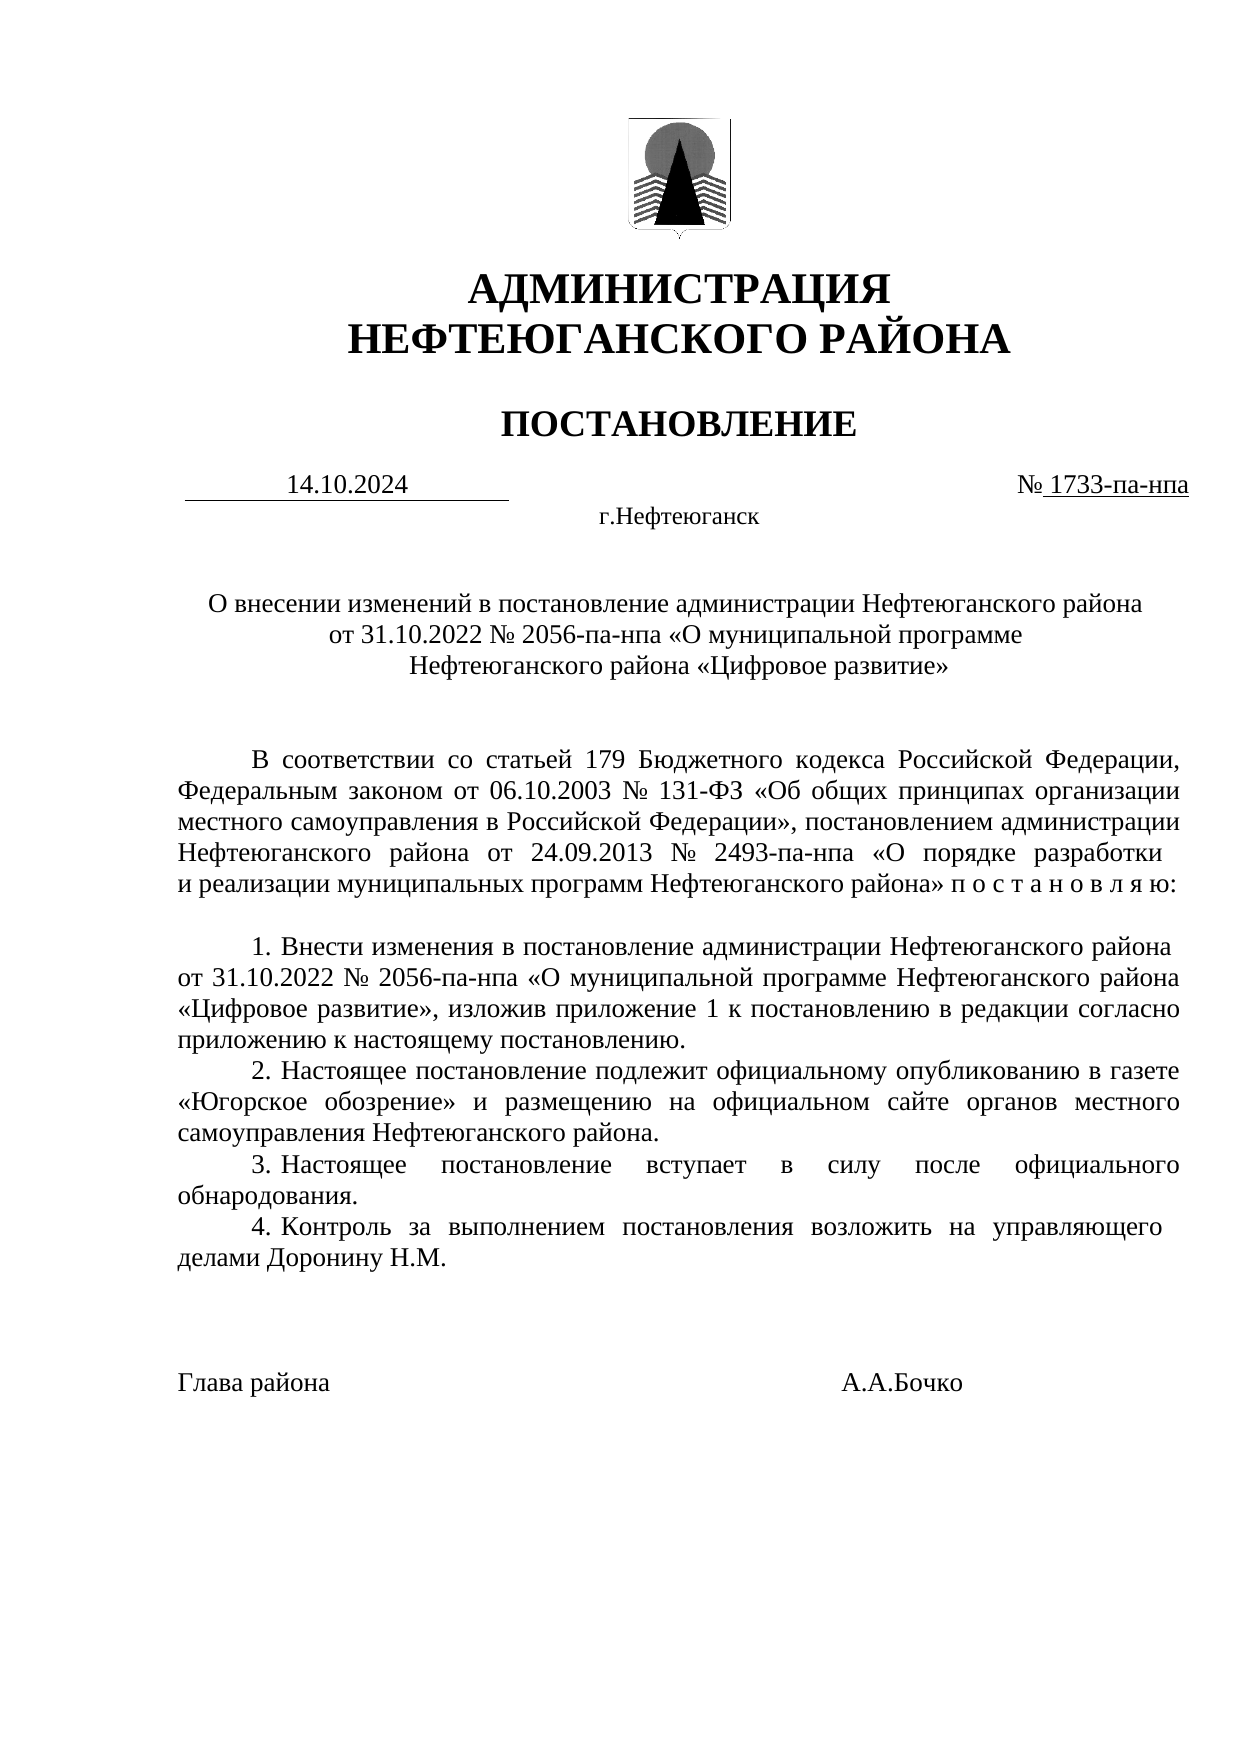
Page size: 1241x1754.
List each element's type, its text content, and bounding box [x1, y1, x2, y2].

text АДМИНИСТРАЦИЯ [177, 262, 1181, 313]
list Настоящее постановление вступает в силу после официального обнародования. [177, 1148, 1181, 1210]
text О внесении изменений в постановление администрации Нефтеюганского района от 31.10.2022 № 2056-па-нпа «О муниципальной программе Нефтеюганского района «Цифровое развитие» [177, 587, 1181, 681]
list Настоящее постановление подлежит официальному опубликованию в газете «Югорское обозрение» и размещению на официальном сайте органов местного самоуправления Нефтеюганского района. [177, 1054, 1181, 1148]
text В соответствии со статьей 179 Бюджетного кодекса Российской Федерации, Федеральным законом от 06.10.2003 № 131-ФЗ «Об общих принципах организации местного самоуправления в Российской Федерации», постановлением администрации Нефтеюганского района от 24.09.2013 № 2493-па-нпа «О порядке разработки и реализации муниципальных программ Нефтеюганского района» п о с т а н о в л я ю: [177, 743, 1181, 898]
text Глава района А.А.Бочко [177, 1366, 1181, 1397]
list Внести изменения в постановление администрации Нефтеюганского района от 31.10.2022 № 2056-па-нпа «О муниципальной программе Нефтеюганского района «Цифровое развитие», изложив приложение 1 к постановлению в редакции согласно приложению к настоящему постановлению. [177, 930, 1181, 1054]
list Контроль за выполнением постановления возложить на управляющего делами Доронину Н.М. [177, 1210, 1181, 1272]
table_header 14.10.2024 [185, 469, 509, 500]
text НЕФТЕЮГАНСКОГО РАЙОНА [177, 313, 1181, 363]
table_header № 1733-па-нпа [509, 469, 1196, 500]
text г.Нефтеюганск [177, 501, 1181, 529]
text постановление [177, 401, 1181, 444]
